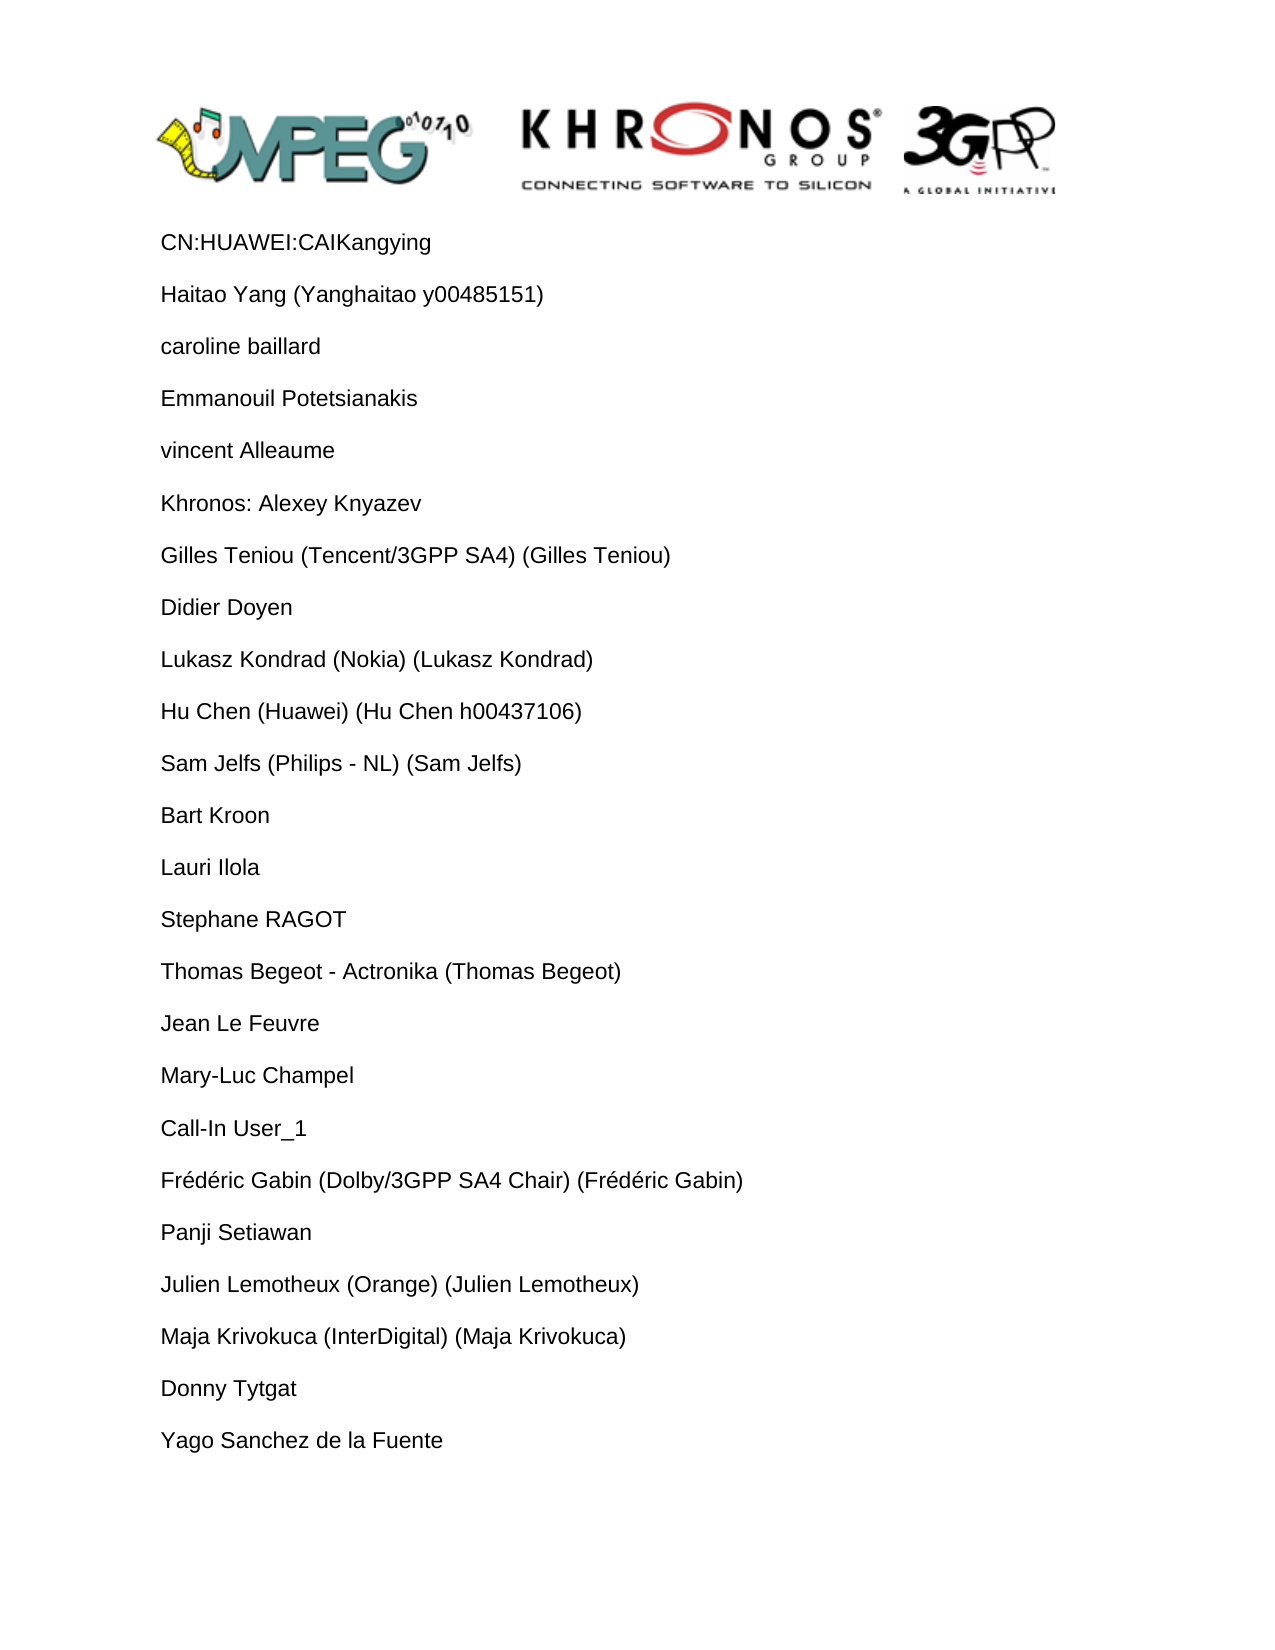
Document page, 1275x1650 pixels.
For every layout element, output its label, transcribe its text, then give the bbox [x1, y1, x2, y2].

table_cell Jean Le Feuvre [150, 1000, 769, 1052]
table_cell Donny Tytgat [150, 1365, 769, 1417]
table_cell Panji Setiawan [150, 1208, 769, 1260]
table_cell Call-In User_1 [150, 1104, 769, 1156]
table_cell Emmanouil Potetsianakis [150, 375, 769, 427]
table_cell Thomas Begeot - Actronika (Thomas Begeot) [150, 948, 769, 1000]
table_cell Yago Sanchez de la Fuente [150, 1417, 769, 1469]
table_cell Bart Kroon [150, 792, 769, 844]
table_cell CN:HUAWEI:CAIKangying [150, 219, 769, 271]
picture [505, 100, 898, 194]
table_cell Julien Lemotheux (Orange) (Julien Lemotheux) [150, 1260, 769, 1312]
table_cell Stephane RAGOT [150, 896, 769, 948]
table_cell vincent Alleaume [150, 427, 769, 479]
table_cell Mary-Luc Champel [150, 1052, 769, 1104]
table_cell Khronos: Alexey Knyazev [150, 479, 769, 531]
table_cell Hu Chen (Huawei) (Hu Chen h00437106) [150, 688, 769, 739]
table_cell Frédéric Gabin (Dolby/3GPP SA4 Chair) (Frédéric Gabin) [150, 1156, 769, 1208]
picture [903, 106, 1056, 194]
table_cell Haitao Yang (Yanghaitao y00485151) [150, 271, 769, 323]
table_cell Maja Krivokuca (InterDigital) (Maja Krivokuca) [150, 1313, 769, 1364]
table_cell Lauri Ilola [150, 844, 769, 896]
table_cell caroline baillard [150, 323, 769, 375]
table_cell Didier Doyen [150, 583, 769, 635]
table_cell Gilles Teniou (Tencent/3GPP SA4) (Gilles Teniou) [150, 531, 769, 583]
table_cell Lukasz Kondrad (Nokia) (Lukasz Kondrad) [150, 635, 769, 687]
picture [150, 100, 480, 194]
table_cell Sam Jelfs (Philips - NL) (Sam Jelfs) [150, 740, 769, 792]
